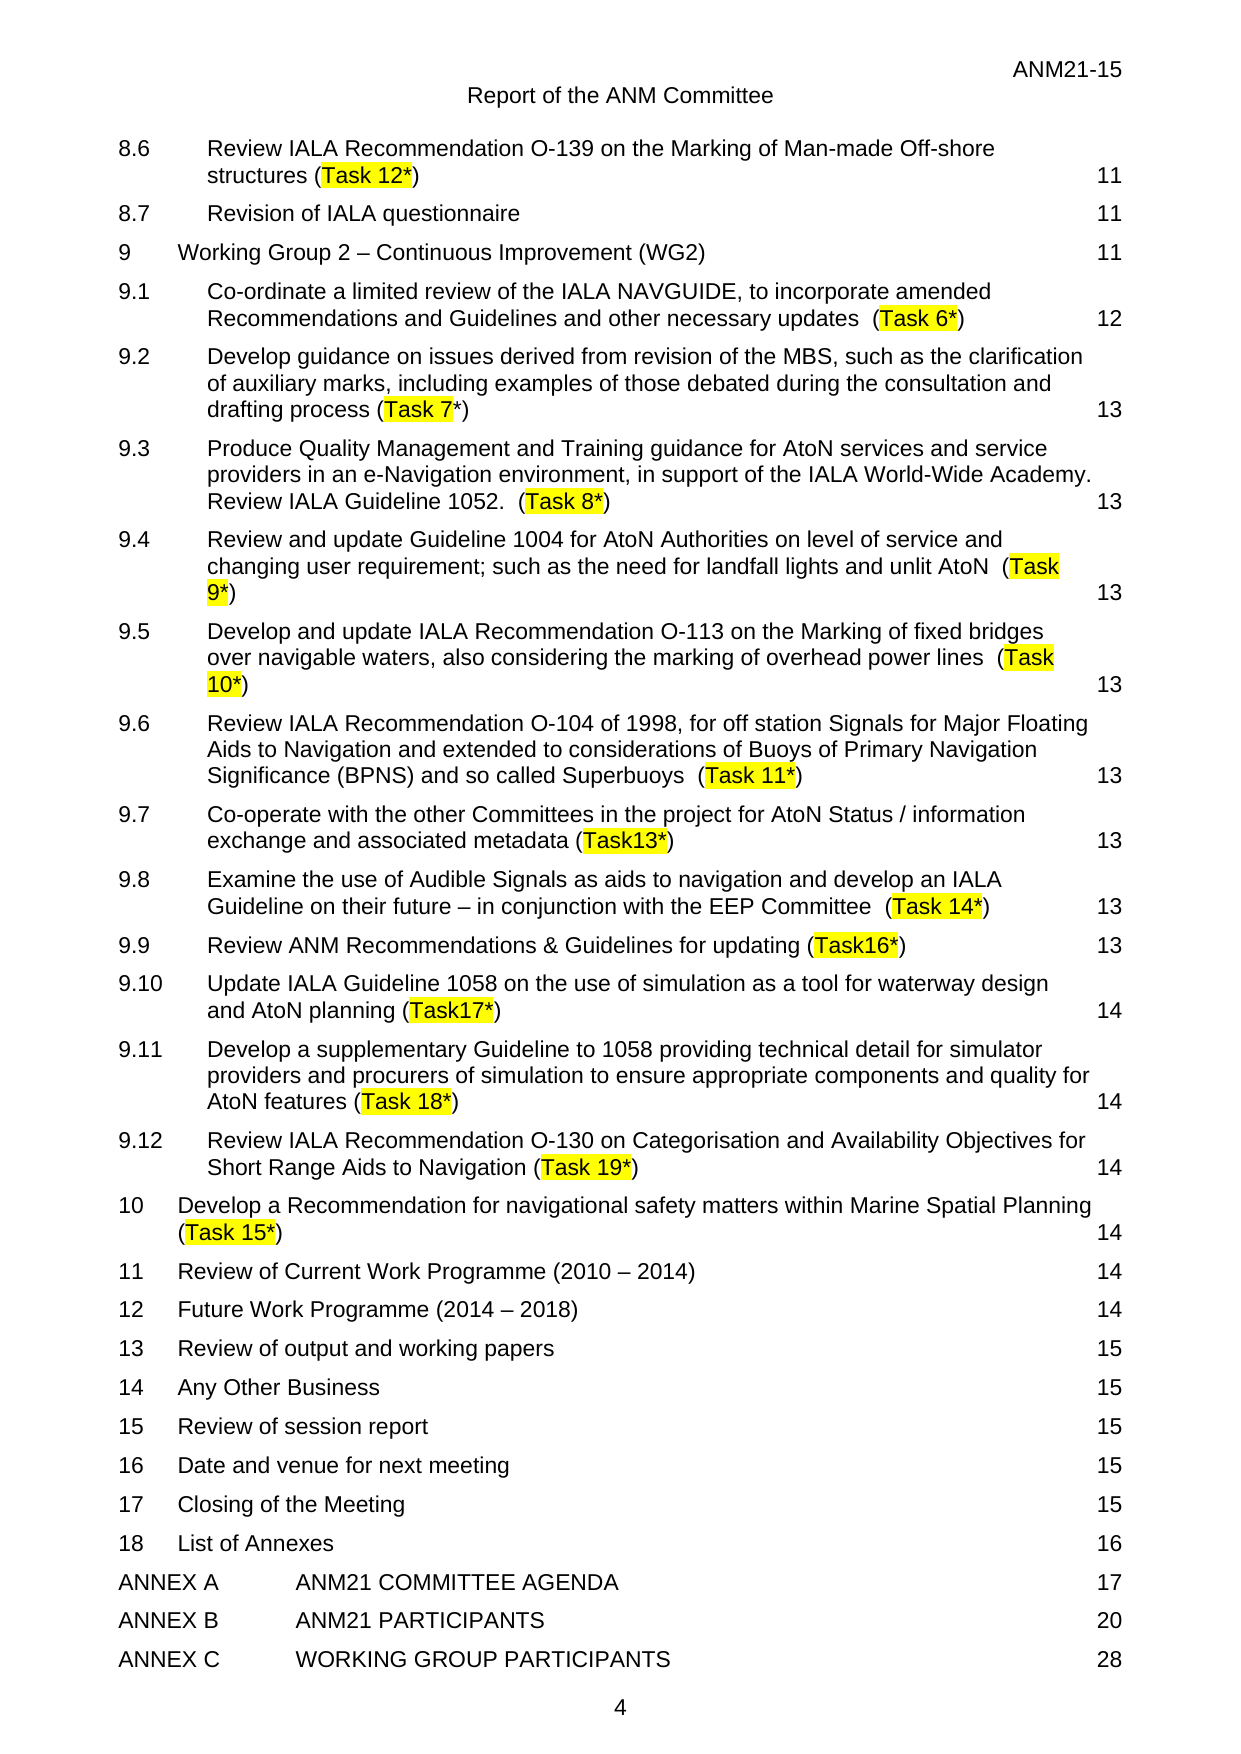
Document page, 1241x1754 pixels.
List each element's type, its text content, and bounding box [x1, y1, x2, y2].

text 15 Review of session report 15 [118, 1413, 1092, 1439]
text 10 Develop a Recommendation for navigational safety matters within Marine Spatial Planning (Task 15*) 14 [118, 1192, 1092, 1245]
text 9.2 Develop guidance on issues derived from revision of the MBS, such as the clarification of auxiliary marks, including examples of those debated during the consultation and drafting process (Task 7*) 13 [118, 343, 1092, 422]
text 9 Working Group 2 – Continuous Improvement (WG2) 11 [118, 239, 1092, 266]
text 9.12 Review IALA Recommendation O-130 on Categorisation and Availability Objectives for Short Range Aids to Navigation (Task 19*) 14 [118, 1127, 1092, 1180]
text 9.8 Examine the use of Audible Signals as aids to navigation and develop an IALA Guideline on their future – in conjunction with the EEP Committee (Task 14*) 13 [118, 866, 1092, 919]
text ANNEX A ANM21 Committee Agenda 17 [118, 1568, 1092, 1595]
text 11 Review of Current Work Programme (2010 – 2014) 14 [118, 1258, 1092, 1284]
text 9.4 Review and update Guideline 1004 for AtoN Authorities on level of service and changing user requirement; such as the need for landfall lights and unlit AtoN (Task 9*) 13 [118, 526, 1092, 606]
text 9.10 Update IALA Guideline 1058 on the use of simulation as a tool for waterway design and AtoN planning (Task17*) 14 [118, 970, 1092, 1023]
text 9.11 Develop a supplementary Guideline to 1058 providing technical detail for simulator providers and procurers of simulation to ensure appropriate components and quality for AtoN features (Task 18*) 14 [118, 1036, 1092, 1115]
text 12 Future Work Programme (2014 – 2018) 14 [118, 1296, 1092, 1323]
text 14 Any Other Business 15 [118, 1374, 1092, 1401]
text ANNEX C Working Group Participants 28 [118, 1646, 1092, 1672]
text 9.9 Review ANM Recommendations & Guidelines for updating (Task16*) 13 [118, 932, 814, 958]
text 9.3 Produce Quality Management and Training guidance for AtoN services and service providers in an e-Navigation environment, in support of the IALA World-Wide Academy. Review IALA Guideline 1052. (Task 8*) 13 [118, 435, 1092, 514]
text 9.5 Develop and update IALA Recommendation O-113 on the Marking of fixed bridges over navigable waters, also considering the marking of overhead power lines (Task 10*) 13 [118, 618, 1092, 697]
text 9.1 Co-ordinate a limited review of the IALA NAVGUIDE, to incorporate amended Recommendations and Guidelines and other necessary updates (Task 6*) 12 [118, 278, 1092, 331]
text 13 Review of output and working papers 15 [118, 1335, 1092, 1362]
text 9.6 Review IALA Recommendation O-104 of 1998, for off station Signals for Major Floating Aids to Navigation and extended to considerations of Buoys of Primary Navigation Significance (BPNS) and so called Superbuoys (Task 11*) 13 [118, 709, 1092, 789]
text 18 List of Annexes 16 [118, 1529, 1092, 1556]
text 16 Date and venue for next meeting 15 [118, 1452, 1092, 1478]
text ANNEX B ANM21 Participants 20 [118, 1607, 1092, 1634]
text 8.6 Review IALA Recommendation O-139 on the Marking of Man-made Off-shore structures (Task 12*) 11 [118, 135, 1092, 188]
text 9.7 Co-operate with the other Committees in the project for AtoN Status / information exchange and associated metadata (Task13*) 13 [118, 801, 1092, 854]
text 8.7 Revision of IALA questionnaire 11 [118, 200, 1092, 227]
text 9.9 Review ANM Recommendations & Guidelines for updating (Task16*) 13 [898, 932, 1092, 958]
text 17 Closing of the Meeting 15 [118, 1491, 1092, 1517]
